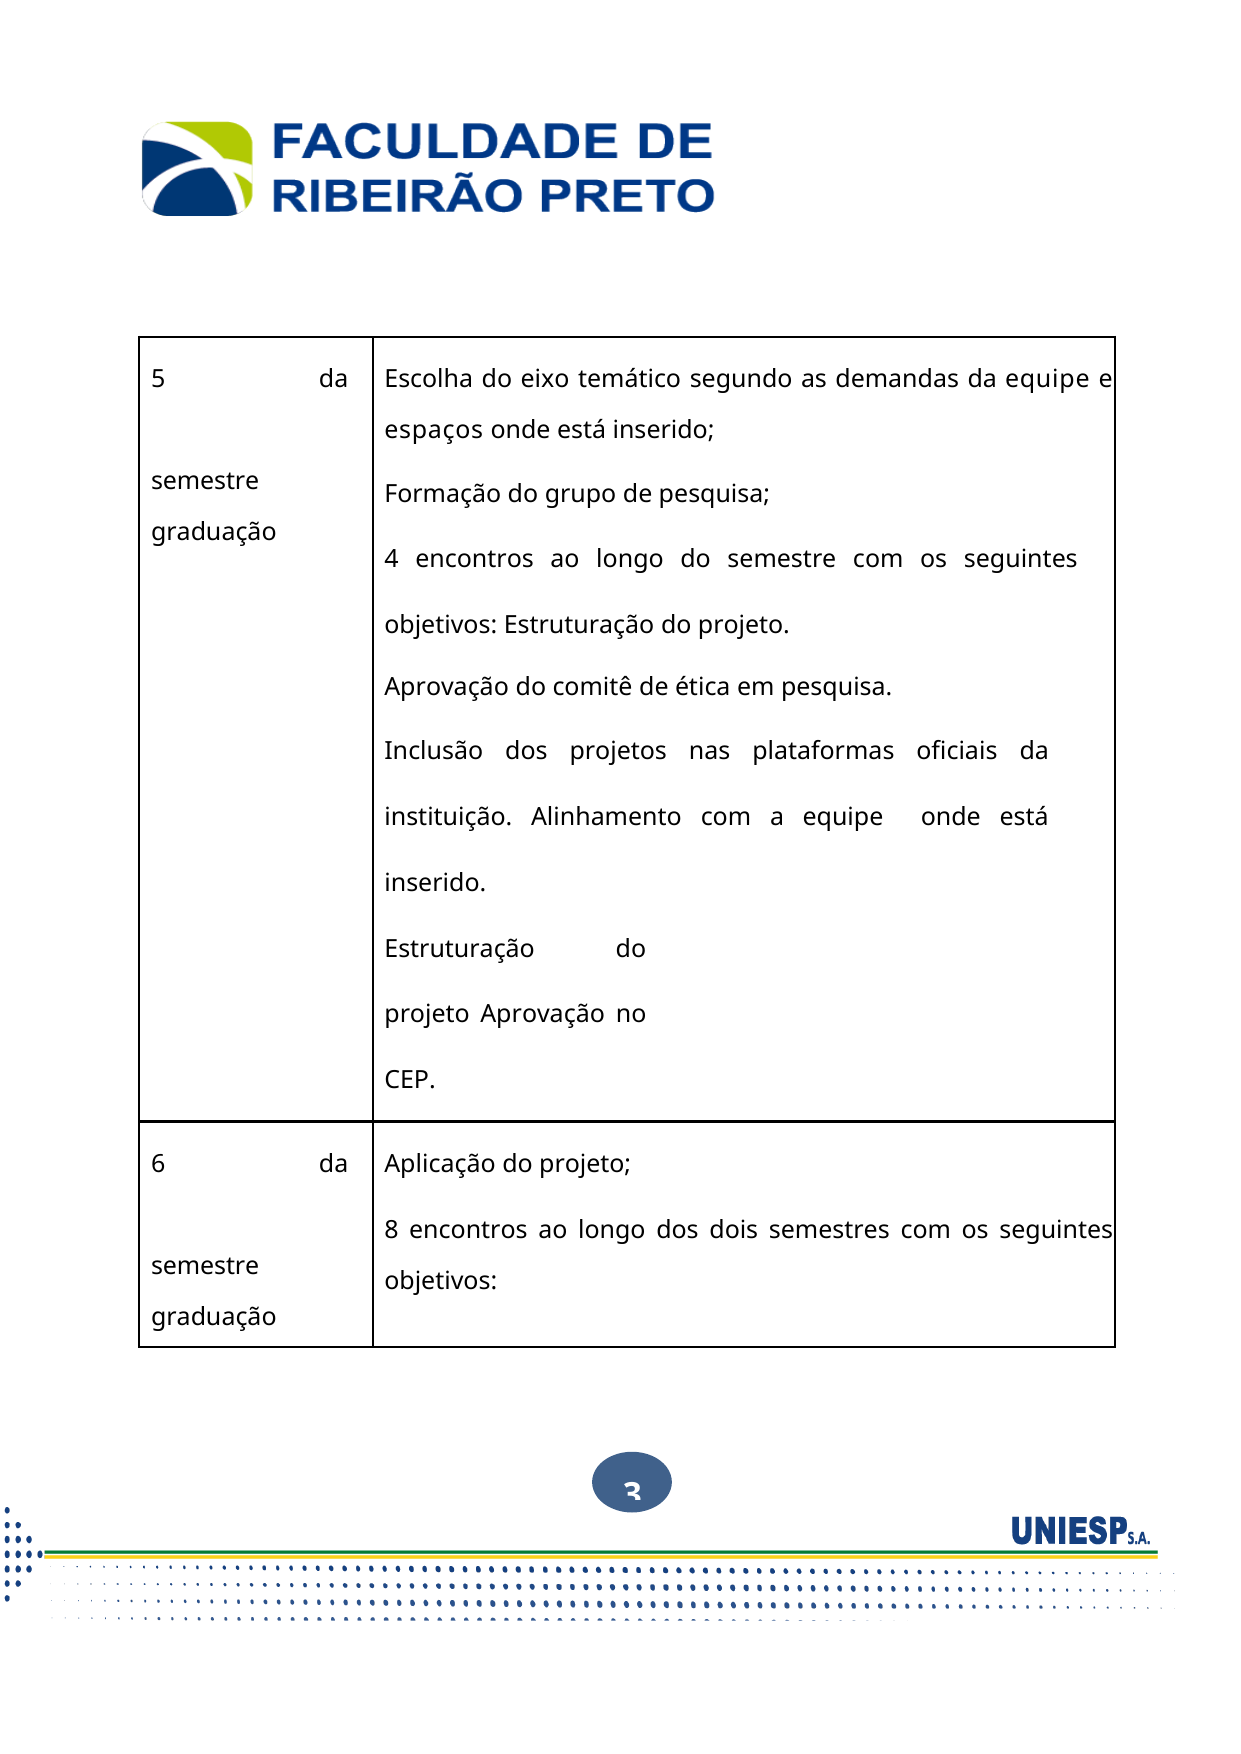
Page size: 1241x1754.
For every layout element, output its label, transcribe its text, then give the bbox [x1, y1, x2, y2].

table_cell Aplicação do projeto; 8 encontros ao longo dos dois semestres com os seguintes objetivos: Verificação de dificuldades na implantação; [374, 1123, 1114, 1346]
table_cell Escolha do eixo temático segundo as demandas da equipe e espaços onde está inserido; Formação do grupo de pesquisa; 4 encontros ao longo do semestre com os seguintes objetivos: Estruturação do projeto. Aprovação do comitê de ética em pesquisa. Inclusão dos projetos nas plataformas oficiais da instituição. Alinhamento com a equipe onde está inserido. Estruturação do projeto Aprovação no CEP. [374, 338, 1114, 1120]
picture [125, 59, 729, 274]
picture [0, 1451, 1181, 1621]
table_cell 6 semestre graduação [140, 1123, 318, 1346]
table_cell 5 semestre graduação [140, 338, 318, 1120]
table_cell da [318, 338, 372, 1120]
table_cell da [318, 1123, 372, 1346]
